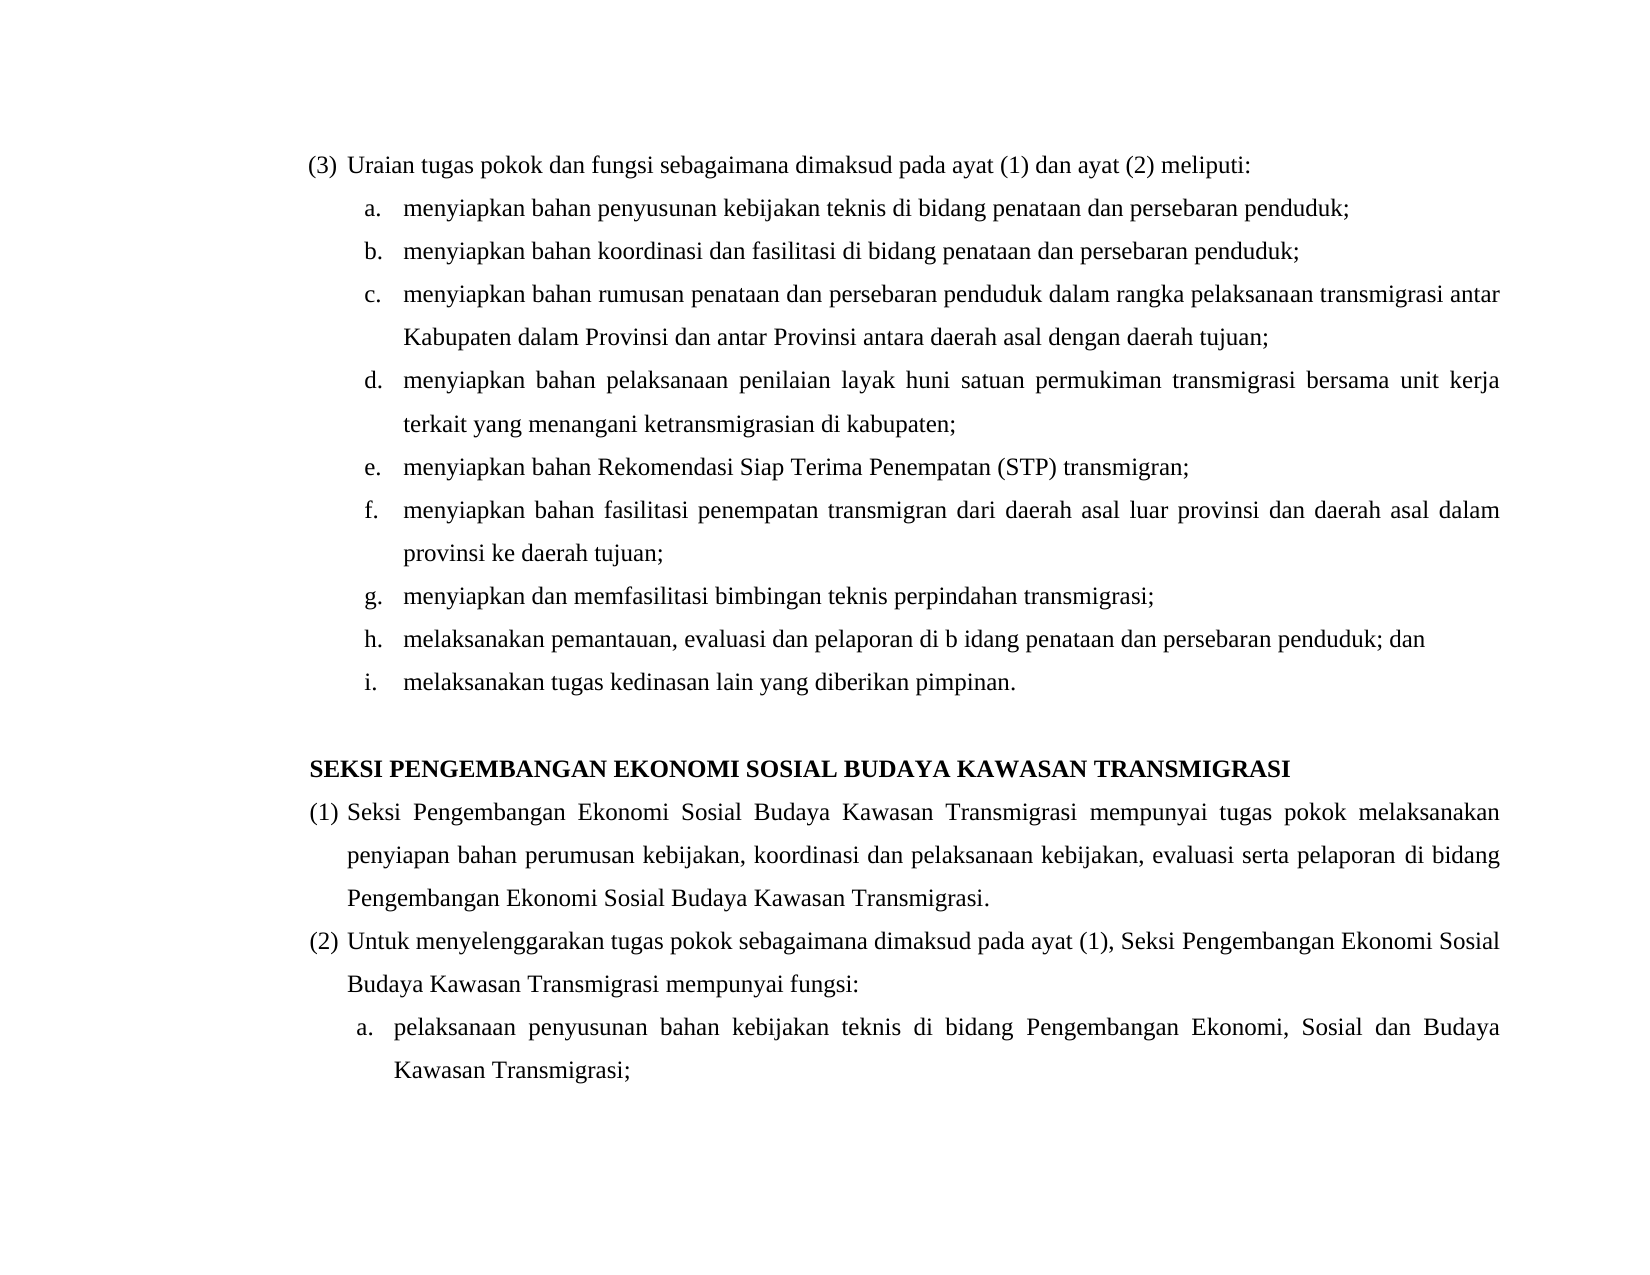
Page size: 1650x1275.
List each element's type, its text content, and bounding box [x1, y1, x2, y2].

list menyiapkan bahan rumusan penataan dan persebaran penduduk dalam rangka pelaksanaan transmigrasi antar Kabupaten dalam Provinsi dan antar Provinsi antara daerah asal dengan daerah tujuan; [364, 279, 1500, 351]
list menyiapkan bahan Rekomendasi Siap Terima Penempatan (STP) transmigran; [364, 452, 1500, 481]
list Uraian tugas pokok dan fungsi sebagaimana dimaksud pada ayat (1) dan ayat (2) meliputi: [308, 150, 1500, 179]
list menyiapkan bahan koordinasi dan fasilitasi di bidang penataan dan persebaran penduduk; [364, 236, 1500, 265]
list menyiapkan bahan penyusunan kebijakan teknis di bidang penataan dan persebaran penduduk; [364, 193, 1500, 222]
list Untuk menyelenggarakan tugas pokok sebagaimana dimaksud pada ayat (1), Seksi Pengembangan Ekonomi Sosial Budaya Kawasan Transmigrasi mempunyai fungsi: [309, 926, 1500, 998]
list menyiapkan bahan fasilitasi penempatan transmigran dari daerah asal luar provinsi dan daerah asal dalam provinsi ke daerah tujuan; [364, 495, 1500, 567]
list menyiapkan dan memfasilitasi bimbingan teknis perpindahan transmigrasi; [364, 581, 1500, 610]
list pelaksanaan penyusunan bahan kebijakan teknis di bidang Pengembangan Ekonomi, Sosial dan Budaya Kawasan Transmigrasi; [356, 1012, 1500, 1084]
list melaksanakan pemantauan, evaluasi dan pelaporan di b idang penataan dan persebaran penduduk; dan [364, 624, 1500, 653]
list SEKSI PENGEMBANGAN EKONOMI SOSIAL BUDAYA KAWASAN TRANSMIGRASI [309, 754, 1500, 782]
list menyiapkan bahan pelaksanaan penilaian layak huni satuan permukiman transmigrasi bersama unit kerja terkait yang menangani ketransmigrasian di kabupaten; [364, 366, 1500, 437]
list Seksi Pengembangan Ekonomi Sosial Budaya Kawasan Transmigrasi mempunyai tugas pokok melaksanakan penyiapan bahan perumusan kebijakan, koordinasi dan pelaksanaan kebijakan, evaluasi serta pelaporan di bidang Pengembangan Ekonomi Sosial Budaya Kawasan Transmigrasi. [309, 797, 1500, 912]
list melaksanakan tugas kedinasan lain yang diberikan pimpinan. [364, 667, 1500, 696]
